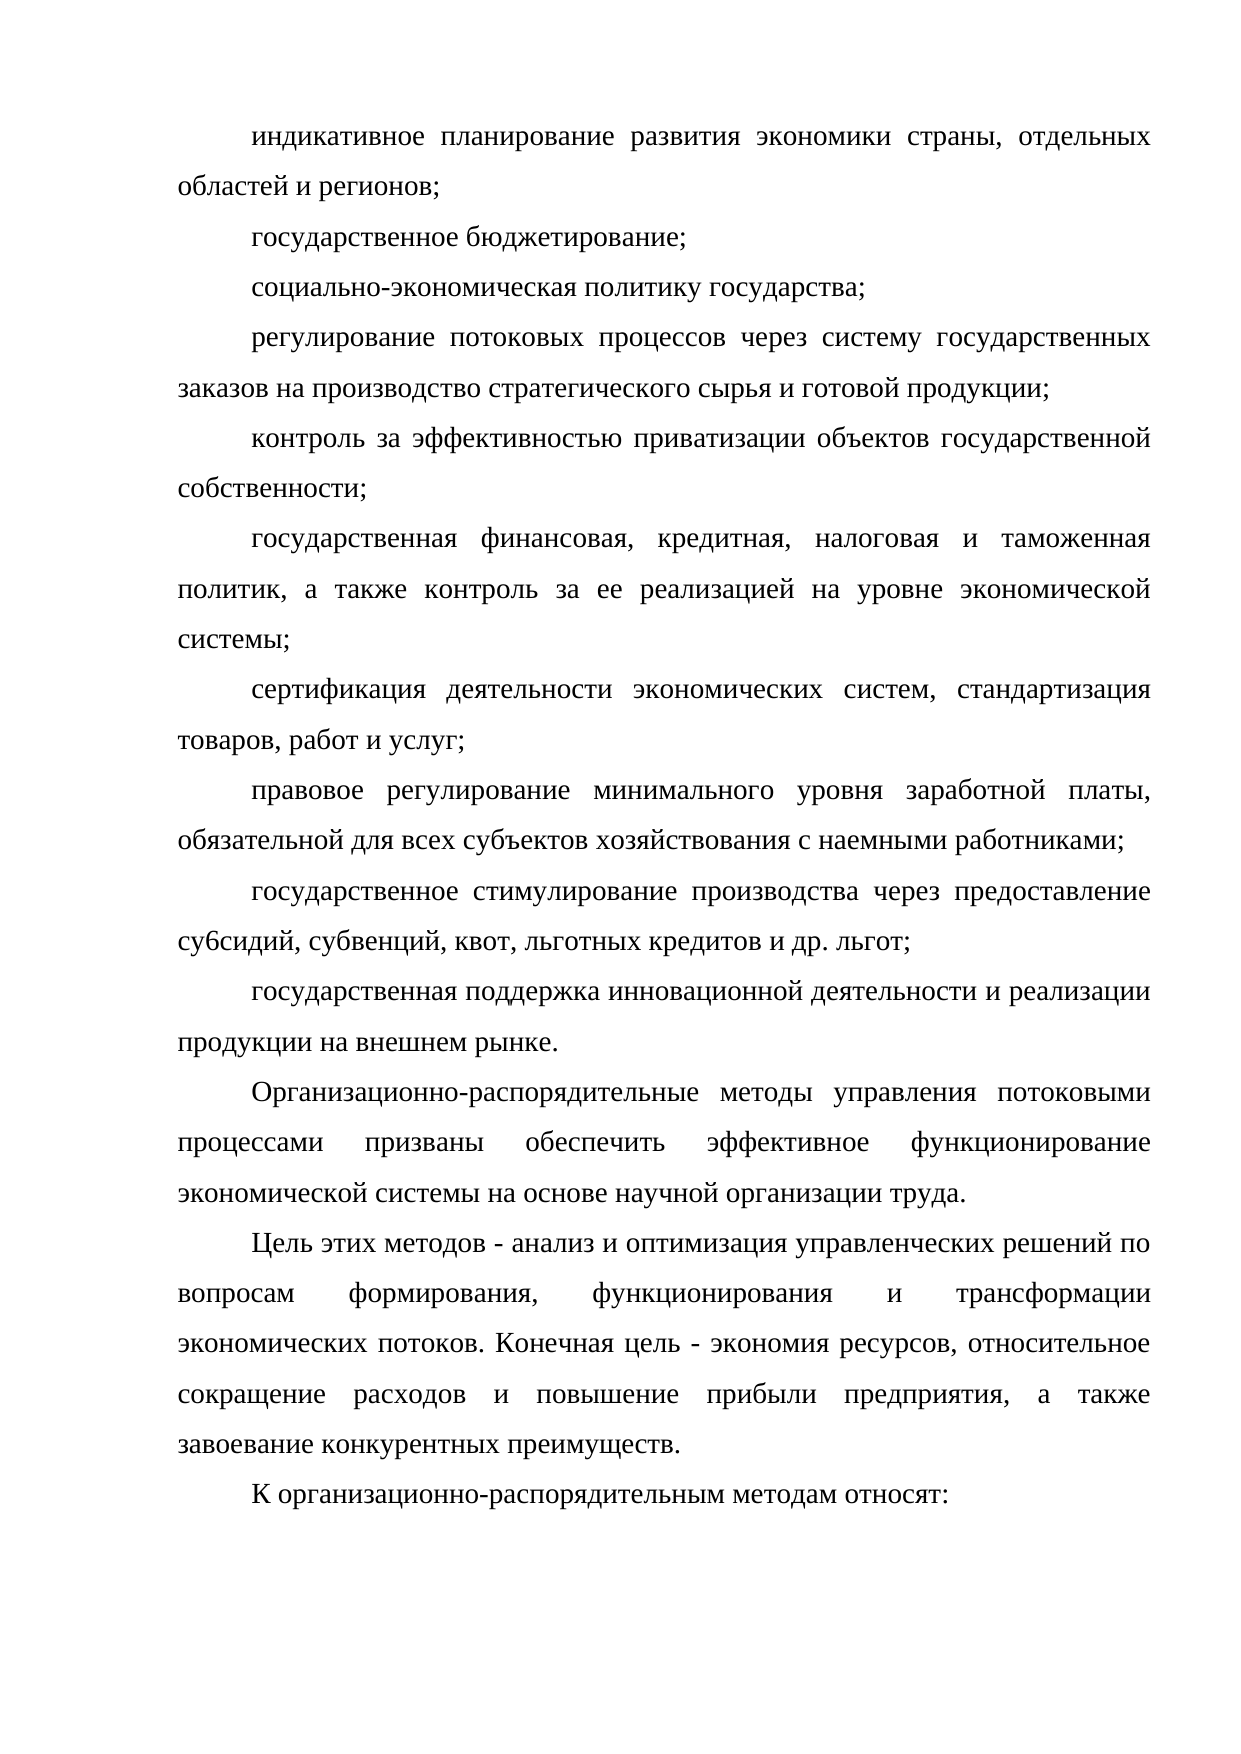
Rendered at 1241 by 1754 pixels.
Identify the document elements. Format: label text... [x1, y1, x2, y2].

text социально-экономическая политику государства; [177, 269, 1152, 303]
text К организационно-распорядительным методам относят: [177, 1477, 1152, 1510]
text правовое регулирование минимального уровня заработной платы, обязательной для всех субъектов хозяйствования с наемными работниками; [177, 772, 1152, 856]
text государственное бюджетирование; [177, 219, 1152, 252]
text государственная финансовая, кредитная, налоговая и таможенная политик, а также контроль за ее реализацией на уровне экономической системы; [177, 521, 1152, 655]
text государственная поддержка инновационной деятельности и реализации продукции на внешнем рынке. [177, 973, 1152, 1057]
text Цель этих методов - анализ и оптимизация управленческих решений по вопросам формирования, функционирования и трансформации экономических потоков. Конечная цель - экономия ресурсов, относительное сокращение расходов и повышение прибыли предприятия, а также завоевание конкурентных преимуществ. [177, 1225, 1152, 1460]
text индикативное планирование развития экономики страны, отдельных областей и регионов; [177, 118, 1152, 202]
text контроль за эффективностью приватизации объектов государственной собственности; [177, 420, 1152, 504]
text государственное стимулирование производства через предоставление су6сидий, субвенций, квот, льготных кредитов и др. льгот; [177, 873, 1152, 957]
text Организационно-распорядительные методы управления потоковыми процессами призваны обеспечить эффективное функционирование экономической системы на основе научной организации труда. [177, 1074, 1152, 1208]
text регулирование потоковых процессов через систему государственных заказов на производство стратегического сырья и готовой продукции; [177, 319, 1152, 403]
text сертификация деятельности экономических систем, стандартизация товаров, работ и услуг; [177, 672, 1152, 755]
